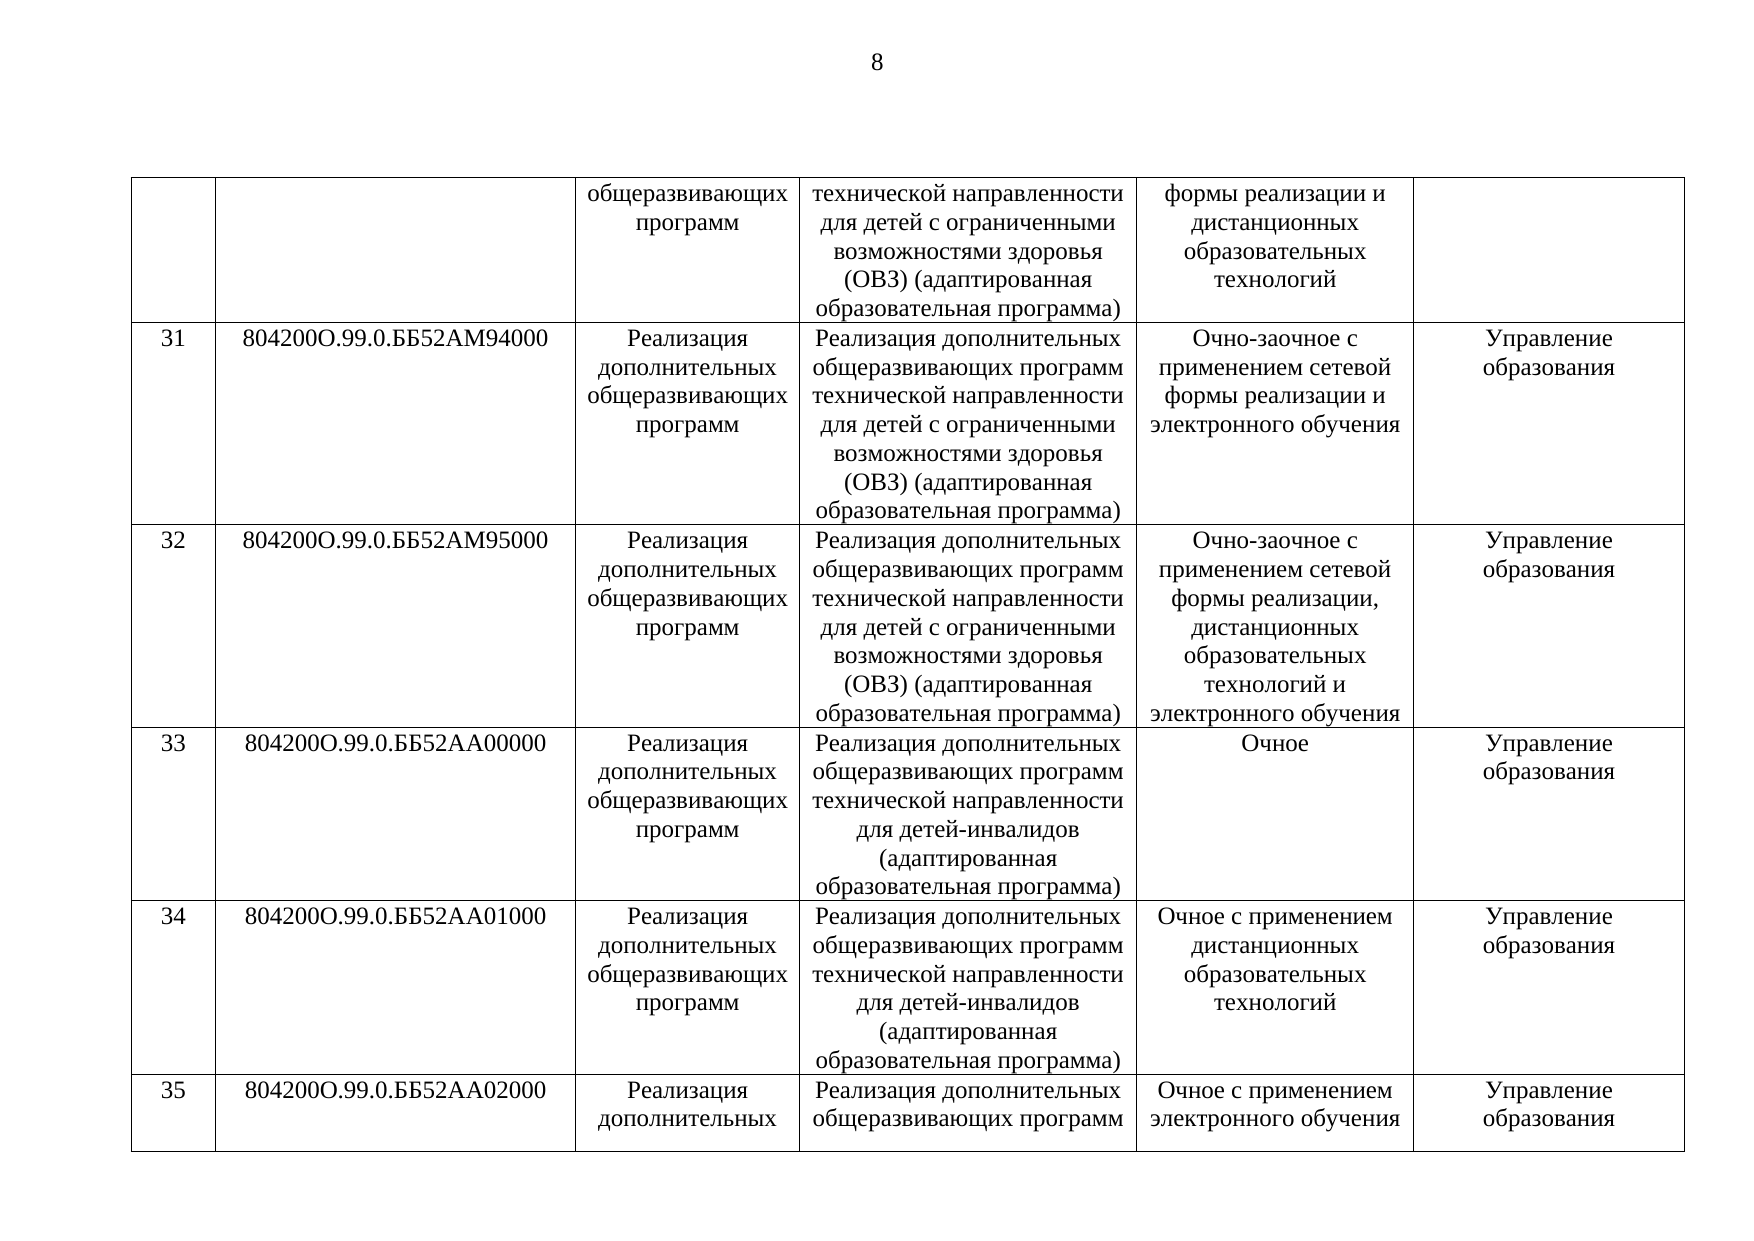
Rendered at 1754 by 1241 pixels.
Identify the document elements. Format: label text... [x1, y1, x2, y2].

table_cell 804200О.99.0.ББ52АА01000 [216, 901, 575, 1074]
table_cell 804200О.99.0.ББ52АМ95000 [216, 525, 575, 727]
table_cell Очно-заочное с применением сетевой формы реализации и электронного обучения [1137, 323, 1413, 524]
table_cell Управление образования [1414, 901, 1684, 1074]
table_cell 33 [132, 728, 215, 900]
table_cell 804200О.99.0.ББ52АМ94000 [216, 323, 575, 524]
table_cell Реализация дополнительных общеразвивающих программ [576, 525, 799, 727]
table_cell 30 [132, 178, 215, 322]
table_cell Очное [1137, 728, 1413, 900]
table_cell Реализация дополнительных общеразвивающих программ [576, 901, 799, 1074]
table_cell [800, 178, 1136, 322]
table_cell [800, 1075, 1136, 1151]
table_cell Очное с применением дистанционных образовательных технологий [1137, 901, 1413, 1074]
table_cell 34 [132, 901, 215, 1074]
table_cell 31 [132, 323, 215, 524]
table_cell 32 [132, 525, 215, 727]
table_cell Реализация дополнительных общеразвивающих программ технической направленности для детей-инвалидов (адаптированная образовательная программа) [800, 728, 1136, 900]
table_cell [1414, 1075, 1684, 1151]
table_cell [216, 178, 575, 322]
table_cell Управление образования [1414, 323, 1684, 524]
table_cell Реализация дополнительных общеразвивающих программ [576, 728, 799, 900]
table_cell Управление образования [1414, 525, 1684, 727]
table_cell Реализация дополнительных общеразвивающих программ технической направленности для детей-инвалидов (адаптированная образовательная программа) [800, 901, 1136, 1074]
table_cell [576, 1075, 799, 1151]
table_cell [1414, 178, 1684, 322]
table_cell 35 [132, 1075, 215, 1151]
table_cell Управление образования [1414, 728, 1684, 900]
table_cell Очно-заочное с применением сетевой формы реализации, дистанционных образовательных технологий и электронного обучения [1137, 525, 1413, 727]
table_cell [1137, 178, 1413, 322]
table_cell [1137, 1075, 1413, 1151]
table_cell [576, 178, 799, 322]
table_cell 804200О.99.0.ББ52АА00000 [216, 728, 575, 900]
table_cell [216, 1075, 575, 1151]
table_cell Реализация дополнительных общеразвивающих программ [576, 323, 799, 524]
